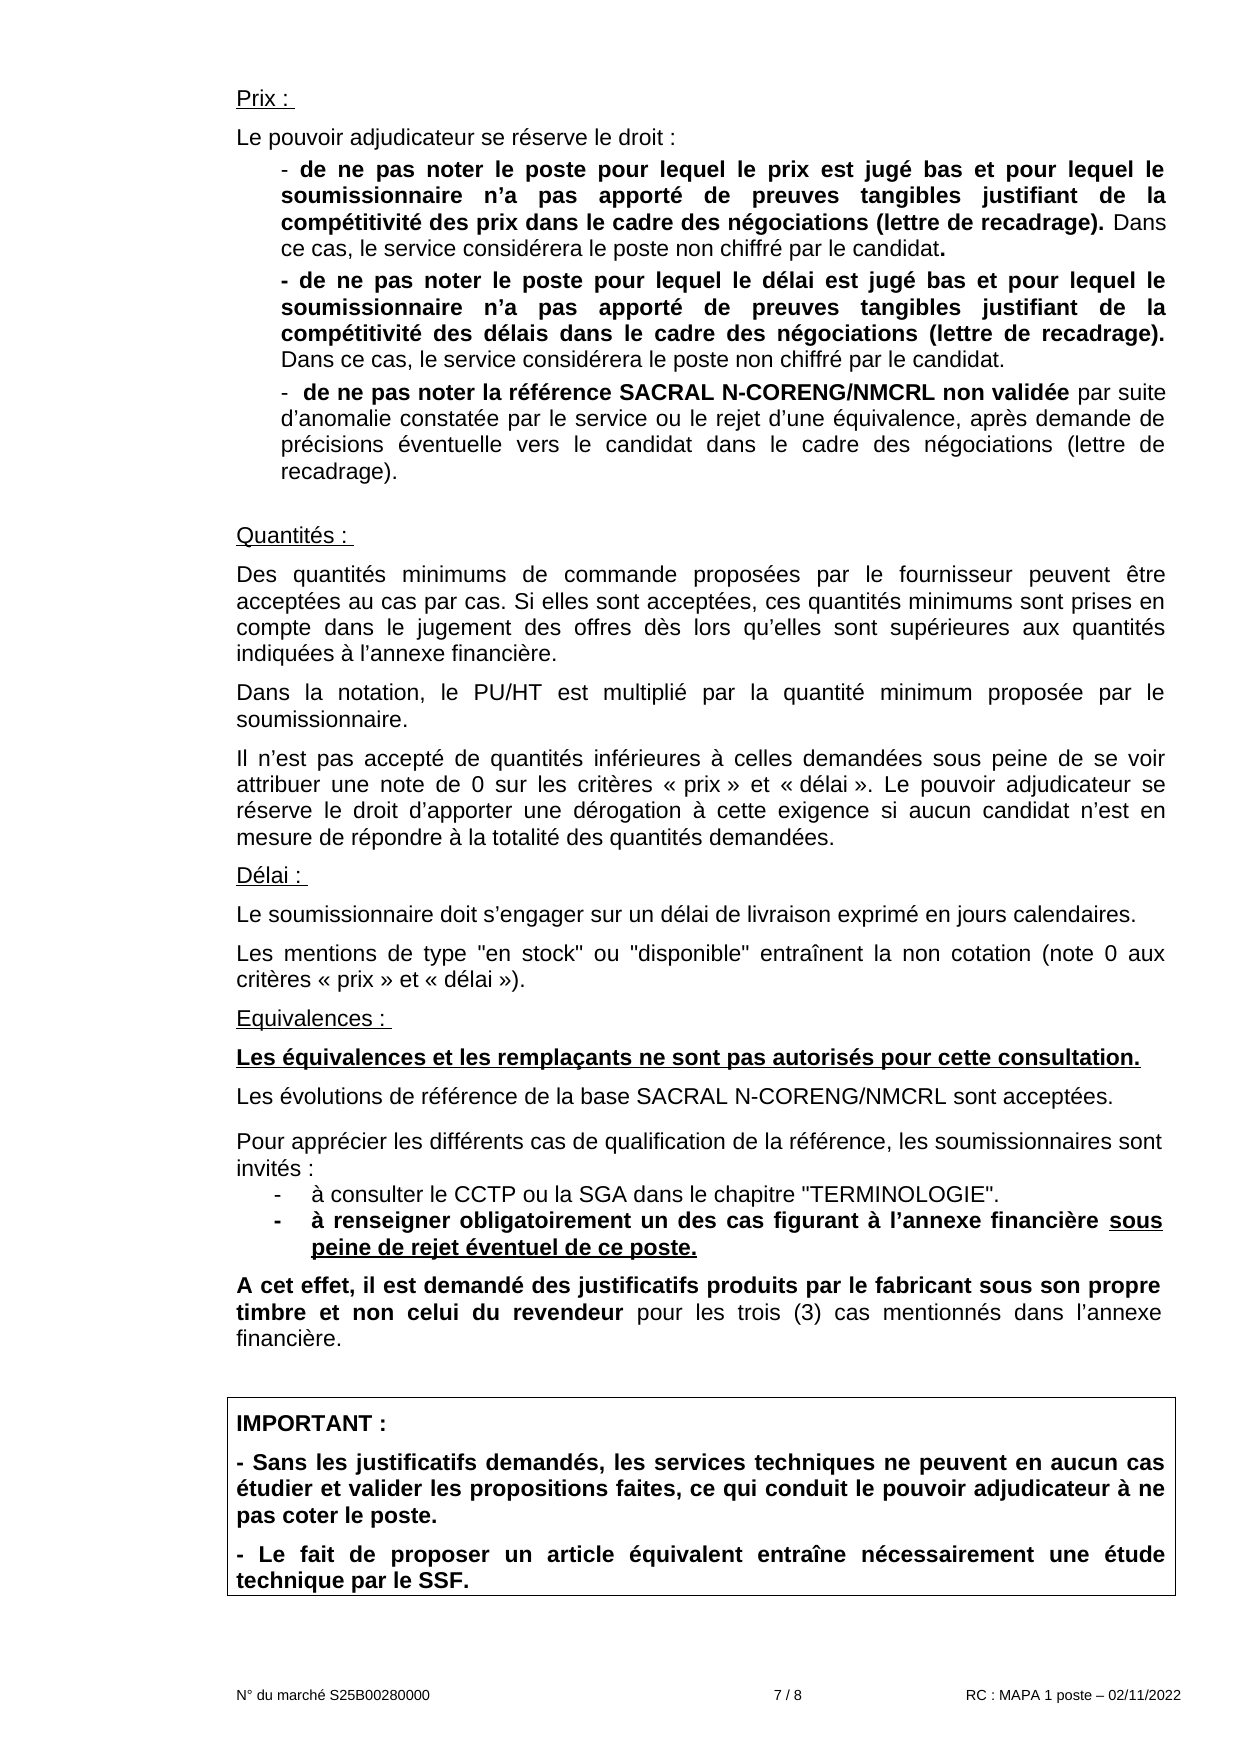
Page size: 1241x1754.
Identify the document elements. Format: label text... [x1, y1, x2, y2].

text Quantités : [236, 522, 1166, 549]
text Les évolutions de référence de la base SACRAL N-CORENG/NMCRL sont acceptées. [236, 1083, 1162, 1109]
text - Sans les justificatifs demandés, les services techniques ne peuvent en aucun cas étudier et valider les propositions faites, ce qui conduit le pouvoir adjudicateur à ne pas coter le poste. [228, 1435, 1175, 1527]
text A cet effet, il est demandé des justificatifs produits par le fabricant sous son propre timbre et non celui du revendeur pour les trois (3) cas mentionnés dans l’annexe financière. [236, 1272, 1162, 1351]
text - Le fait de proposer un article équivalent entraîne nécessairement une étude technique par le SSF. [228, 1527, 1175, 1595]
list à renseigner obligatoirement un des cas figurant à l’annexe financière sous peine de rejet éventuel de ce poste. [274, 1207, 1162, 1260]
text Le pouvoir adjudicateur se réserve le droit : [236, 123, 1166, 150]
text Les mentions de type "en stock" ou "disponible" entraînent la non cotation (note 0 aux critères « prix » et « délai »). [236, 940, 1166, 993]
text - de ne pas noter le poste pour lequel le délai est jugé bas et pour lequel le soumissionnaire n’a pas apporté de preuves tangibles justifiant de la compétitivité des délais dans le cadre des négociations (lettre de recadrage). Dans ce cas, le service considérera le poste non chiffré par le candidat. [281, 267, 1166, 373]
list à consulter le CCTP ou la SGA dans le chapitre "TERMINOLOGIE". [274, 1181, 1162, 1207]
text Dans la notation, le PU/HT est multiplié par la quantité minimum proposée par le soumissionnaire. [236, 679, 1166, 732]
text Il n’est pas accepté de quantités inférieures à celles demandées sous peine de se voir attribuer une note de 0 sur les critères « prix » et « délai ». Le pouvoir adjudicateur se réserve le droit d’apporter une dérogation à cette exigence si aucun candidat n’est en mesure de répondre à la totalité des quantités demandées. [236, 744, 1166, 850]
text IMPORTANT : [228, 1398, 1175, 1435]
text - de ne pas noter la référence SACRAL N-CORENG/NMCRL non validée par suite d’anomalie constatée par le service ou le rejet d’une équivalence, après demande de précisions éventuelle vers le candidat dans le cadre des négociations (lettre de recadrage). [281, 378, 1166, 484]
text - de ne pas noter le poste pour lequel le prix est jugé bas et pour lequel le soumissionnaire n’a pas apporté de preuves tangibles justifiant de la compétitivité des prix dans le cadre des négociations (lettre de recadrage). Dans ce cas, le service considérera le poste non chiffré par le candidat. [281, 156, 1166, 261]
text Pour apprécier les différents cas de qualification de la référence, les soumissionnaires sont invités : [236, 1128, 1162, 1181]
text Les équivalences et les remplaçants ne sont pas autorisés pour cette consultation. [236, 1044, 1162, 1071]
text Le soumissionnaire doit s’engager sur un délai de livraison exprimé en jours calendaires. [236, 901, 1166, 928]
text Prix : [236, 85, 1166, 111]
text Délai : [236, 862, 1166, 889]
text Des quantités minimums de commande proposées par le fournisseur peuvent être acceptées au cas par cas. Si elles sont acceptées, ces quantités minimums sont prises en compte dans le jugement des offres dès lors qu’elles sont supérieures aux quantités indiquées à l’annexe financière. [236, 561, 1166, 667]
text Equivalences : [236, 1005, 1166, 1032]
